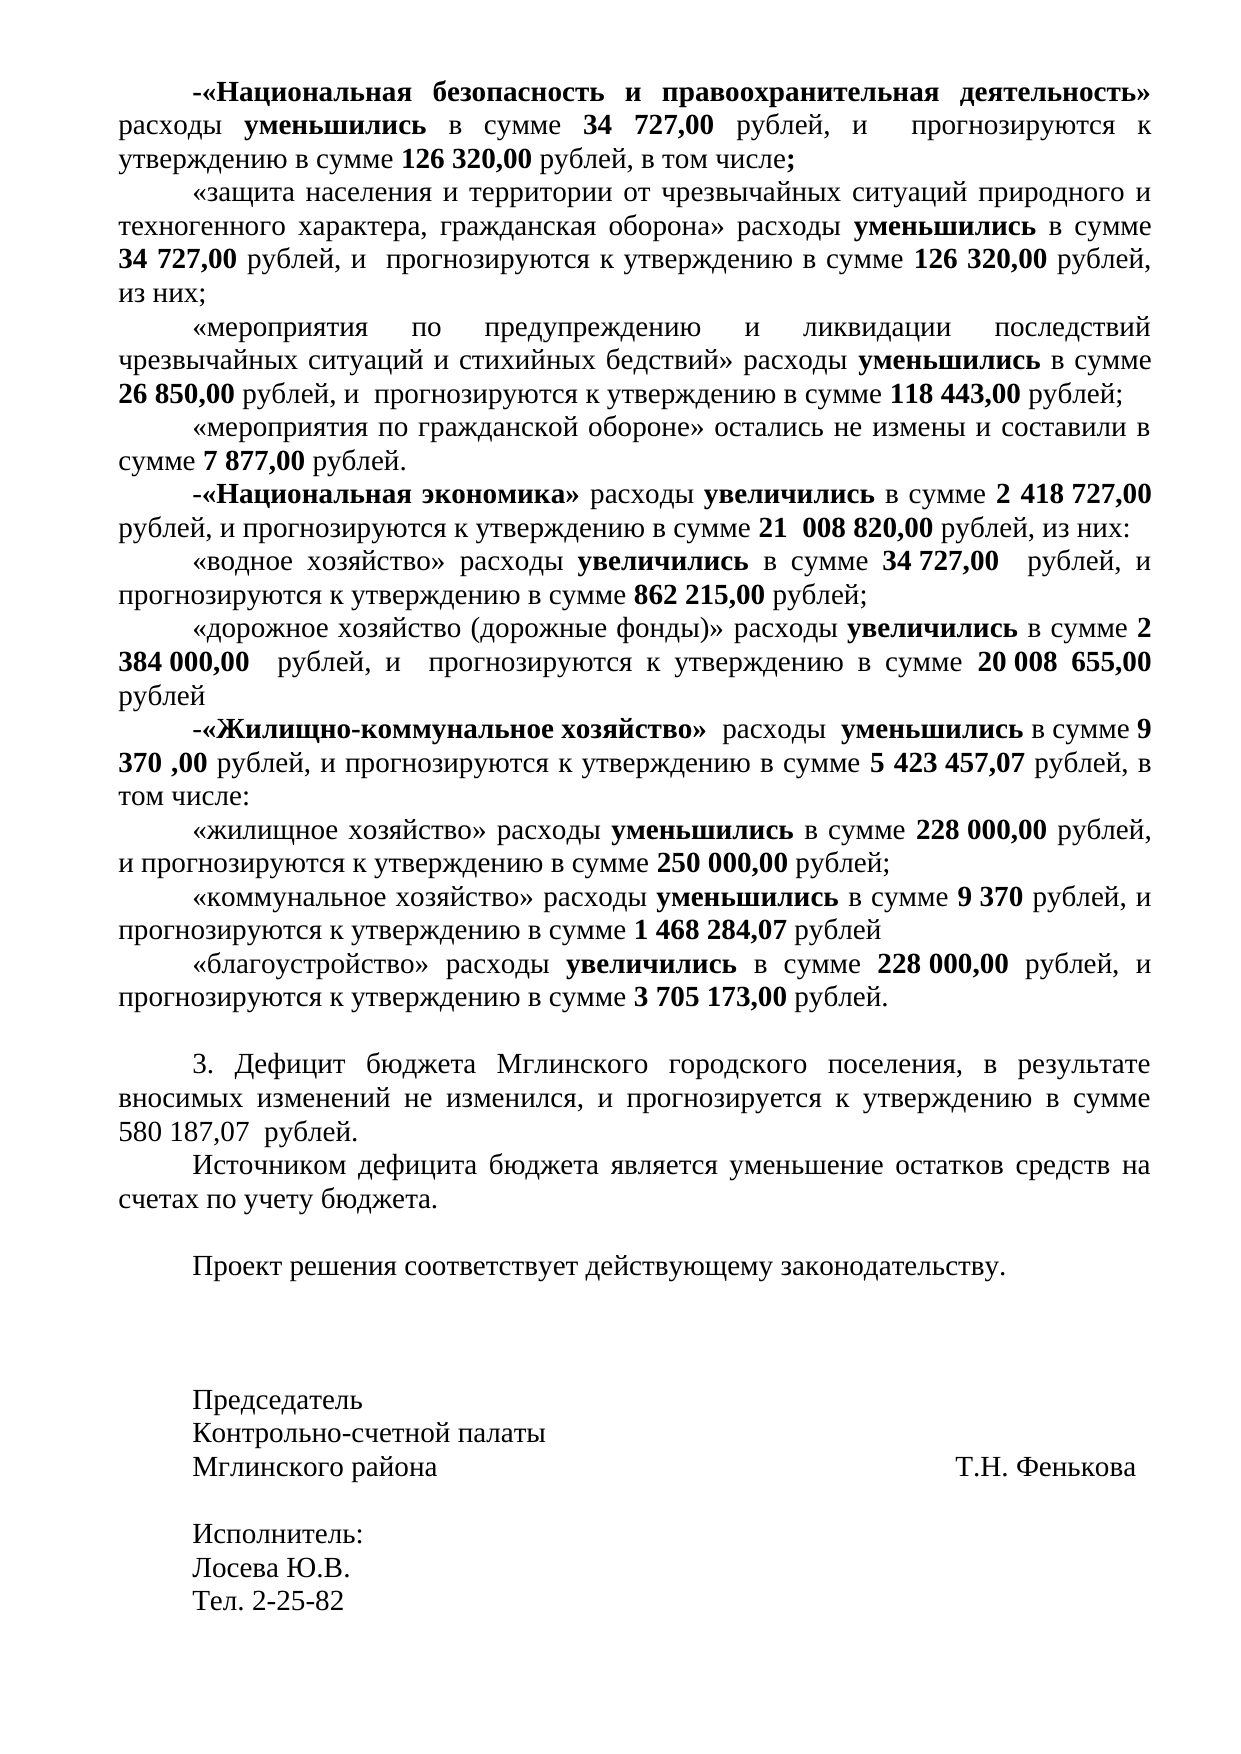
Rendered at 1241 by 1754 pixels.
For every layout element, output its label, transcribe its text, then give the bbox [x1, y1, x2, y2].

text Мглинского района Т.Н. Фенькова [118, 1449, 1152, 1483]
text Исполнитель: [118, 1516, 1152, 1550]
list «дорожное хозяйство (дорожные фонды)» расходы увеличились в сумме 2 384 000,00 рублей, и прогнозируются к утверждению в сумме 20 008 655,00 рублей [118, 611, 1152, 711]
text -«Жилищно-коммунальное хозяйство» расходы уменьшились в сумме 9 370 ,00 рублей, и прогнозируются к утверждению в сумме 5 423 457,07 рублей, в том числе: [118, 711, 1152, 812]
text Контрольно-счетной палаты [118, 1416, 1152, 1449]
text -«Национальная безопасность и правоохранительная деятельность» расходы уменьшились в сумме 34 727,00 рублей, и прогнозируются к утверждению в сумме 126 320,00 рублей, в том числе; [118, 74, 1152, 174]
text Источником дефицита бюджета является уменьшение остатков средств на счетах по учету бюджета. [118, 1147, 1152, 1214]
text «защита населения и территории от чрезвычайных ситуаций природного и техногенного характера, гражданская оборона» расходы уменьшились в сумме 34 727,00 рублей, и прогнозируются к утверждению в сумме 126 320,00 рублей, из них; [118, 174, 1152, 309]
text 3. Дефицит бюджета Мглинского городского поселения, в результате вносимых изменений не изменился, и прогнозируется к утверждению в сумме 580 187,07 рублей. [118, 1047, 1152, 1147]
text Лосева Ю.В. [118, 1550, 1152, 1583]
text Тел. 2-25-82 [118, 1583, 1152, 1617]
text «коммунальное хозяйство» расходы уменьшились в сумме 9 370 рублей, и прогнозируются к утверждению в сумме 1 468 284,07 рублей [118, 879, 1152, 946]
text Проект решения соответствует действующему законодательству. [118, 1248, 1152, 1281]
text «мероприятия по гражданской обороне» остались не измены и составили в сумме 7 877,00 рублей. [118, 409, 1152, 476]
text Председатель [118, 1382, 1152, 1416]
list «водное хозяйство» расходы увеличились в сумме 34 727,00 рублей, и прогнозируются к утверждению в сумме 862 215,00 рублей; [118, 543, 1152, 611]
text «мероприятия по предупреждению и ликвидации последствий чрезвычайных ситуаций и стихийных бедствий» расходы уменьшились в сумме 26 850,00 рублей, и прогнозируются к утверждению в сумме 118 443,00 рублей; [118, 309, 1152, 409]
list -«Национальная экономика» расходы увеличились в сумме 2 418 727,00 рублей, и прогнозируются к утверждению в сумме 21 008 820,00 рублей, из них: [118, 476, 1152, 543]
text «благоустройство» расходы увеличились в сумме 228 000,00 рублей, и прогнозируются к утверждению в сумме 3 705 173,00 рублей. [118, 946, 1152, 1013]
text «жилищное хозяйство» расходы уменьшились в сумме 228 000,00 рублей, и прогнозируются к утверждению в сумме 250 000,00 рублей; [118, 812, 1152, 879]
